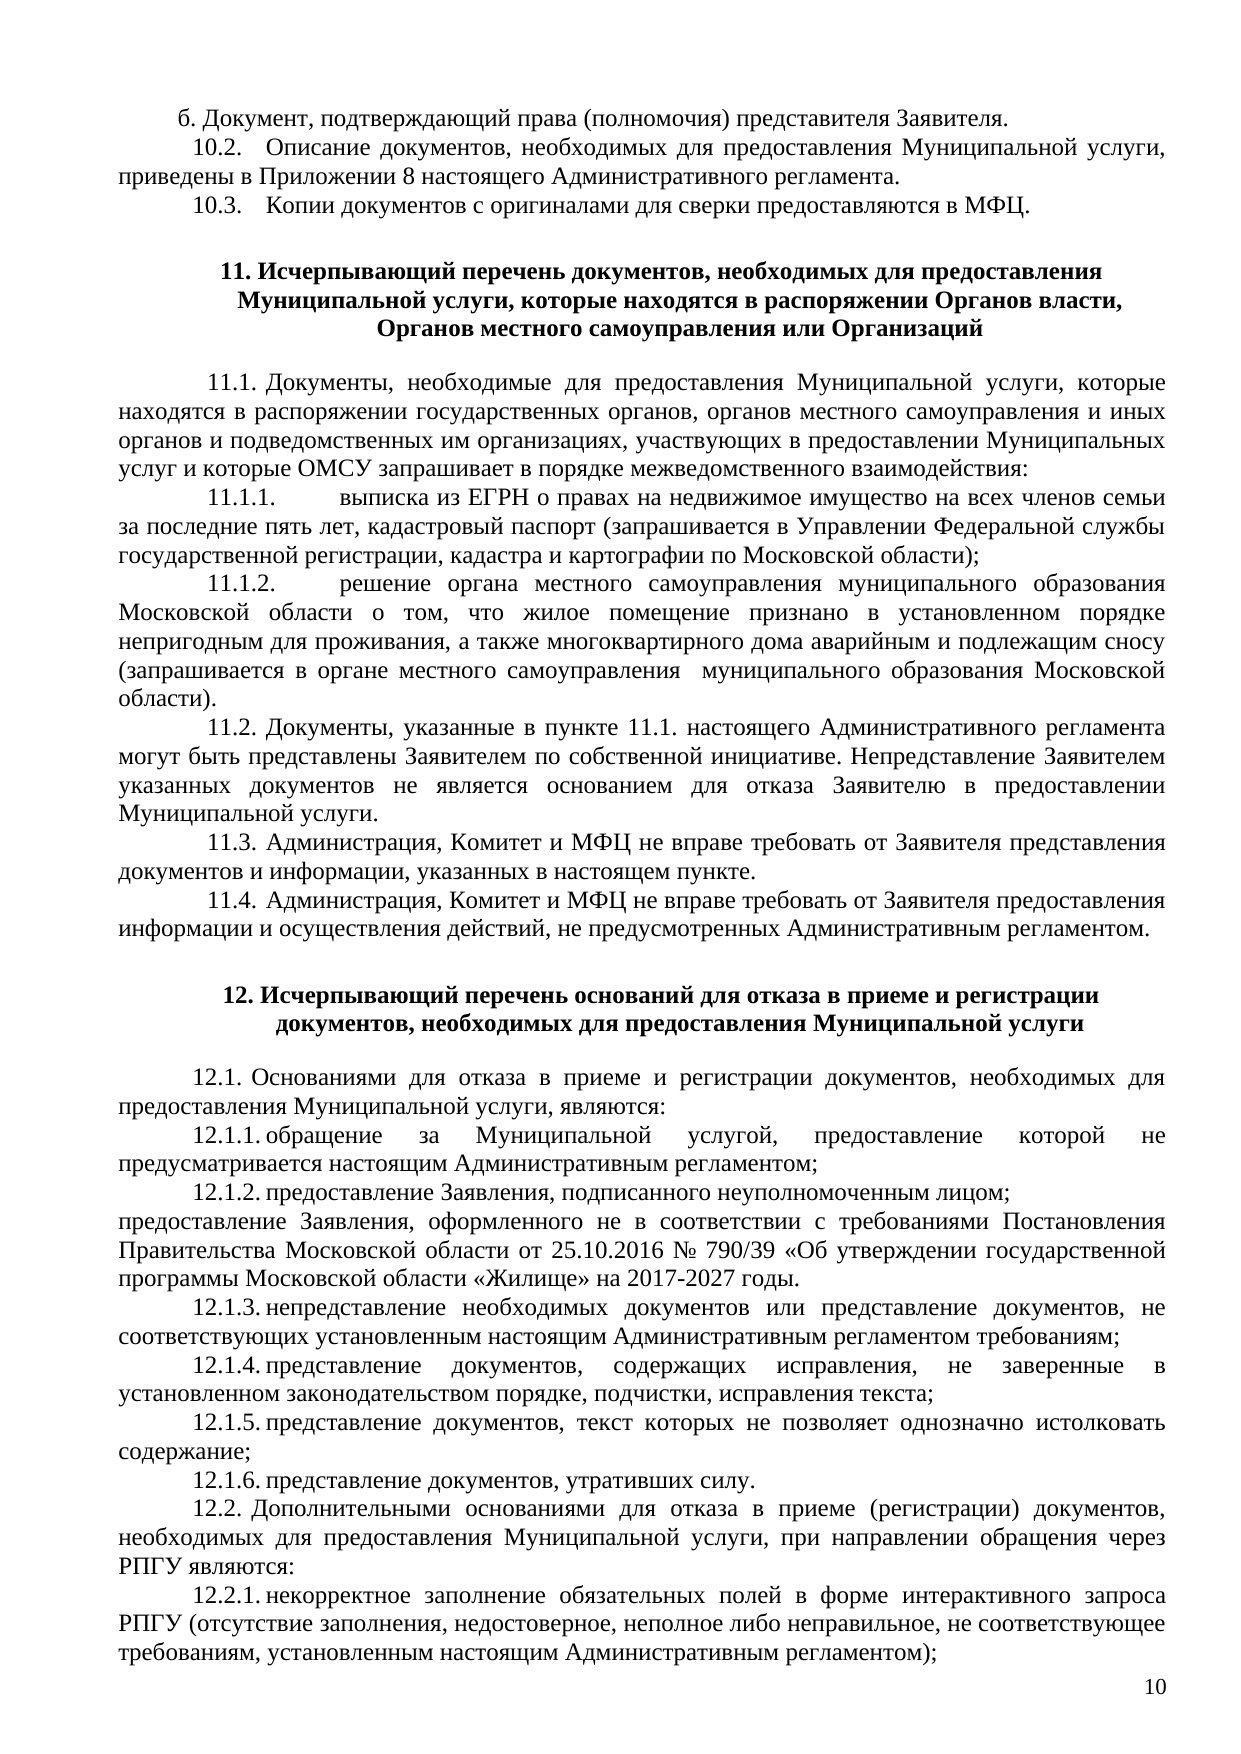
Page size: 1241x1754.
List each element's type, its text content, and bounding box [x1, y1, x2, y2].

list непредставление необходимых документов или представление документов, не соответствующих установленным настоящим Административным регламентом требованиям; [118, 1292, 1167, 1350]
list Документы, указанные в пункте 11.1. настоящего Административного регламента могут быть представлены Заявителем по собственной инициативе. Непредставление Заявителем указанных документов не является основанием для отказа Заявителю в предоставлении Муниципальной услуги. [118, 712, 1167, 827]
list представление документов, содержащих исправления, не заверенные в установленном законодательством порядке, подчистки, исправления текста; [118, 1350, 1167, 1407]
list выписка из ЕГРН о правах на недвижимое имущество на всех членов семьи за последние пять лет, кадастровый паспорт (запрашивается в Управлении Федеральной службы государственной регистрации, кадастра и картографии по Московской области); [118, 482, 1167, 568]
list Администрация, Комитет и МФЦ не вправе требовать от Заявителя предоставления информации и осуществления действий, не предусмотренных Административным регламентом. [118, 885, 1167, 942]
list некорректное заполнение обязательных полей в форме интерактивного запроса РПГУ (отсутствие заполнения, недостоверное, неполное либо неправильное, не соответствующее требованиям, установленным настоящим Административным регламентом); [118, 1580, 1167, 1666]
list Описание документов, необходимых для предоставления Муниципальной услуги, приведены в Приложении 8 настоящего Административного регламента. [118, 132, 1167, 190]
list Документы, необходимые для предоставления Муниципальной услуги, которые находятся в распоряжении государственных органов, органов местного самоуправления и иных органов и подведомственных им организациях, участвующих в предоставлении Муниципальных услуг и которые ОМСУ запрашивает в порядке межведомственного взаимодействия: [118, 367, 1167, 482]
list предоставление Заявления, подписанного неуполномоченным лицом; [118, 1177, 1167, 1206]
list решение органа местного самоуправления муниципального образования Московской области о том, что жилое помещение признано в установленном порядке непригодным для проживания, а также многоквартирного дома аварийным и подлежащим сносу (запрашивается в органе местного самоуправления муниципального образования Московской области). [118, 568, 1167, 712]
list представление документов, утративших силу. [118, 1465, 1167, 1493]
list Копии документов с оригиналами для сверки предоставляются в МФЦ. [118, 190, 1167, 218]
list Дополнительными основаниями для отказа в приеме (регистрации) документов, необходимых для предоставления Муниципальной услуги, при направлении обращения через РПГУ являются: [118, 1493, 1167, 1580]
list б. Документ, подтверждающий права (полномочия) представителя Заявителя. [177, 103, 1167, 132]
list Основаниями для отказа в приеме и регистрации документов, необходимых для предоставления Муниципальной услуги, являются: [118, 1062, 1167, 1120]
list Администрация, Комитет и МФЦ не вправе требовать от Заявителя представления документов и информации, указанных в настоящем пункте. [118, 827, 1167, 885]
text предоставление Заявления, оформленного не в соответствии с требованиями Постановления Правительства Московской области от 25.10.2016 № 790/39 «Об утверждении государственной программы Московской области «Жилище» на 2017-2027 годы. [118, 1206, 1167, 1292]
list Исчерпывающий перечень оснований для отказа в приеме и регистрации документов, необходимых для предоставления Муниципальной услуги [156, 980, 1167, 1037]
list обращение за Муниципальной услугой, предоставление которой не предусматривается настоящим Административным регламентом; [118, 1120, 1167, 1177]
list Исчерпывающий перечень документов, необходимых для предоставления Муниципальной услуги, которые находятся в распоряжении Органов власти, Органов местного самоуправления или Организаций [156, 256, 1167, 342]
list представление документов, текст которых не позволяет однозначно истолковать содержание; [118, 1407, 1167, 1465]
